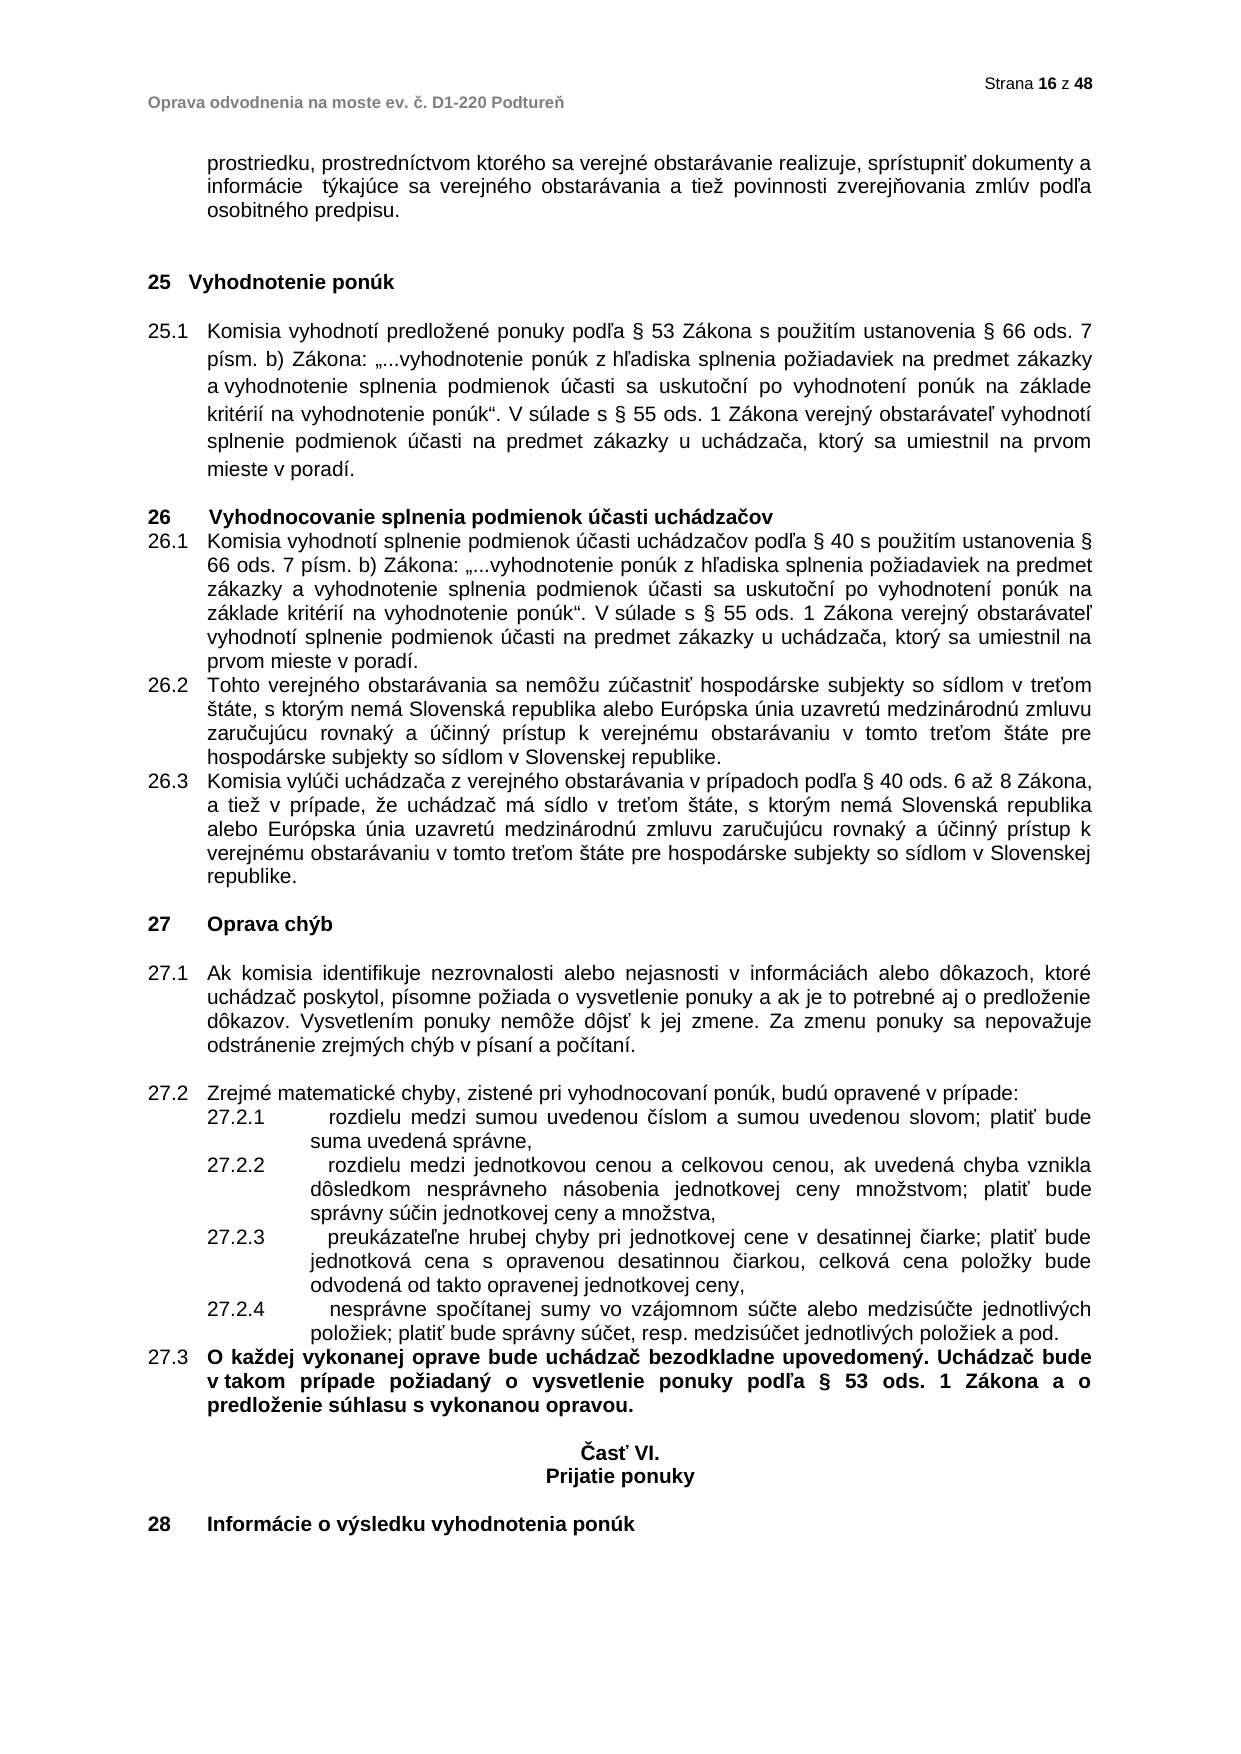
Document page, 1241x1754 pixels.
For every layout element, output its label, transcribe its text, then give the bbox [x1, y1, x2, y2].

list Informácie o výsledku vyhodnotenia ponúk [148, 1512, 1093, 1536]
list preukázateľne hrubej chyby pri jednotkovej cene v desatinnej čiarke; platiť bude jednotková cena s opravenou desatinnou čiarkou, celková cena položky bude odvodená od takto opravenej jednotkovej ceny, [207, 1225, 1093, 1297]
list rozdielu medzi jednotkovou cenou a celkovou cenou, ak uvedená chyba vznikla dôsledkom nesprávneho násobenia jednotkovej ceny množstvom; platiť bude správny súčin jednotkovej ceny a množstva, [207, 1153, 1093, 1225]
list Vyhodnocovanie splnenia podmienok účasti uchádzačov [148, 505, 1093, 529]
list Komisia vyhodnotí splnenie podmienok účasti uchádzačov podľa § 40 s použitím ustanovenia § 66 ods. 7 písm. b) Zákona: „...vyhodnotenie ponúk z hľadiska splnenia požiadaviek na predmet zákazky a vyhodnotenie splnenia podmienok účasti sa uskutoční po vyhodnotení ponúk na základe kritérií na vyhodnotenie ponúk“. V súlade s § 55 ods. 1 Zákona verejný obstarávateľ vyhodnotí splnenie podmienok účasti na predmet zákazky u uchádzača, ktorý sa umiestnil na prvom mieste v poradí. [148, 529, 1093, 673]
list rozdielu medzi sumou uvedenou číslom a sumou uvedenou slovom; platiť bude suma uvedená správne, [207, 1105, 1093, 1153]
text 25 Vyhodnotenie ponúk [148, 270, 1093, 294]
list Komisia vylúči uchádzača z verejného obstarávania v prípadoch podľa § 40 ods. 6 až 8 Zákona, a tiež v prípade, že uchádzač má sídlo v treťom štáte, s ktorým nemá Slovenská republika alebo Európska únia uzavretú medzinárodnú zmluvu zaručujúcu rovnaký a účinný prístup k verejnému obstarávaniu v tomto treťom štáte pre hospodárske subjekty so sídlom v Slovenskej republike. [148, 768, 1093, 888]
list nesprávne spočítanej sumy vo vzájomnom súčte alebo medzisúčte jednotlivých položiek; platiť bude správny súčet, resp. medzisúčet jednotlivých položiek a pod. [207, 1297, 1093, 1344]
list Komisia vyhodnotí predložené ponuky podľa § 53 Zákona s použitím ustanovenia § 66 ods. 7 písm. b) Zákona: „...vyhodnotenie ponúk z hľadiska splnenia požiadaviek na predmet zákazky a vyhodnotenie splnenia podmienok účasti sa uskutoční po vyhodnotení ponúk na základe kritérií na vyhodnotenie ponúk“. V súlade s § 55 ods. 1 Zákona verejný obstarávateľ vyhodnotí splnenie podmienok účasti na predmet zákazky u uchádzača, ktorý sa umiestnil na prvom mieste v poradí. [148, 319, 1093, 481]
text Časť VI. [148, 1440, 1093, 1464]
list Zrejmé matematické chyby, zistené pri vyhodnocovaní ponúk, budú opravené v prípade: [148, 1081, 1093, 1105]
list Oprava chýb [148, 912, 1093, 936]
list Ak komisia identifikuje nezrovnalosti alebo nejasnosti v informáciách alebo dôkazoch, ktoré uchádzač poskytol, písomne požiada o vysvetlenie ponuky a ak je to potrebné aj o predloženie dôkazov. Vysvetlením ponuky nemôže dôjsť k jej zmene. Za zmenu ponuky sa nepovažuje odstránenie zrejmých chýb v písaní a počítaní. [148, 961, 1093, 1057]
list Tohto verejného obstarávania sa nemôžu zúčastniť hospodárske subjekty so sídlom v treťom štáte, s ktorým nemá Slovenská republika alebo Európska únia uzavretú medzinárodnú zmluvu zaručujúcu rovnaký a účinný prístup k verejnému obstarávaniu v tomto treťom štáte pre hospodárske subjekty so sídlom v Slovenskej republike. [148, 673, 1093, 768]
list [148, 150, 1093, 222]
list O každej vykonanej oprave bude uchádzač bezodkladne upovedomený. Uchádzač bude v takom prípade požiadaný o vysvetlenie ponuky podľa § 53 ods. 1 Zákona a o predloženie súhlasu s vykonanou opravou. [148, 1344, 1093, 1416]
text Prijatie ponuky [148, 1464, 1093, 1488]
